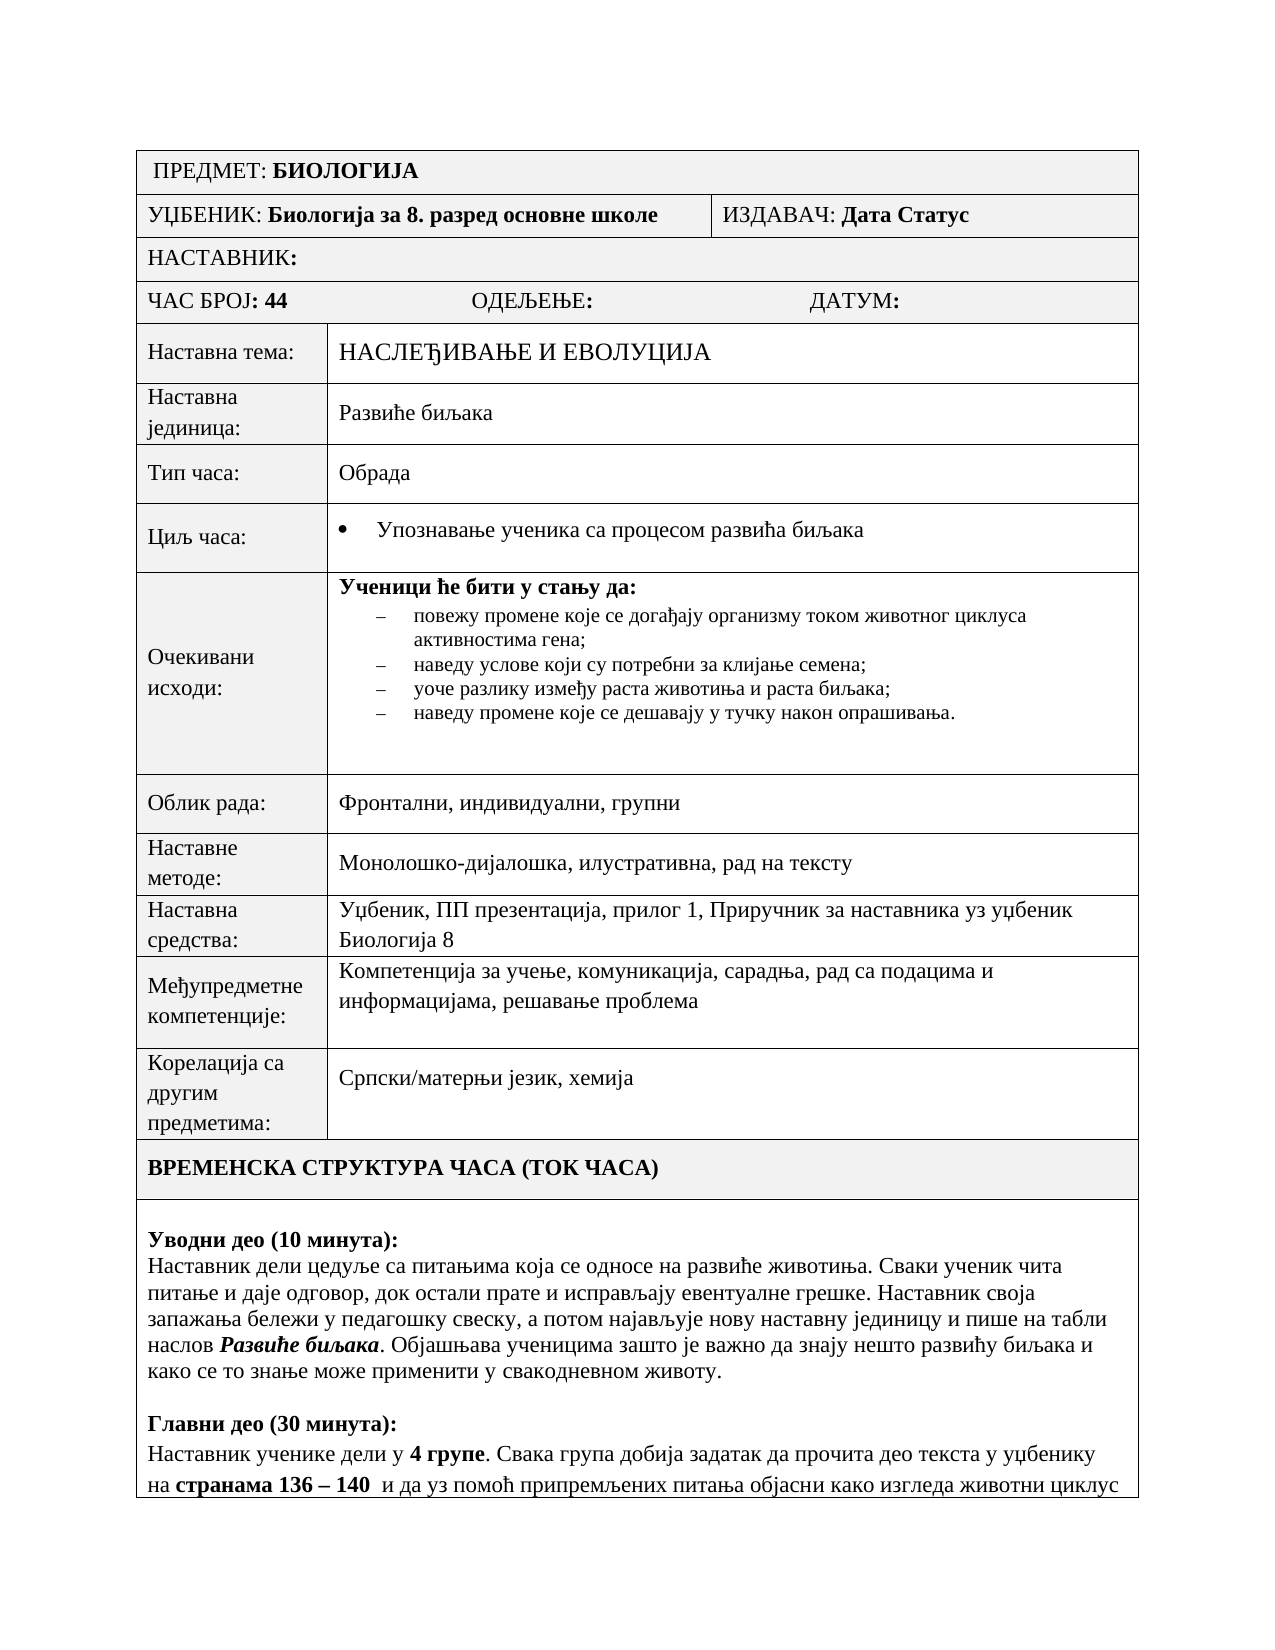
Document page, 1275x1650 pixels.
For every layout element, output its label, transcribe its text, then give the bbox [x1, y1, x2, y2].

table_cell ЧАС БРОЈ: 44 [137, 282, 460, 323]
table_cell Облик рада: [137, 775, 327, 833]
table_cell Наставне методе: [137, 834, 327, 894]
table_cell НАСЛЕЂИВАЊЕ И ЕВОЛУЦИЈА [328, 324, 1138, 382]
table_cell Обрада [328, 445, 1138, 503]
table_cell Међупредметне компетенције: [137, 957, 327, 1048]
table_cell Монолошко-дијалошка, илустративна, рад на тексту [328, 834, 1138, 894]
table_cell Уџбеник, ПП презентација, прилог 1, Приручник за наставника уз уџбеник Биологија 8 [328, 896, 1138, 956]
table_cell ОДЕЉЕЊЕ: [460, 282, 798, 323]
table_cell Циљ часа: [137, 504, 327, 572]
table_cell Фронтални, индивидуални, групни [328, 775, 1138, 833]
table_cell Наставна средства: [137, 896, 327, 956]
table_cell ВРЕМЕНСКА СТРУКТУРА ЧАСА (ТОК ЧАСА) [137, 1140, 1138, 1198]
table_cell Наставна јединица: [137, 384, 327, 444]
table_cell Очекивани исходи: [137, 573, 327, 774]
table_cell Корелација са другим предметима: [137, 1049, 327, 1139]
table_cell ИЗДАВАЧ: Дата Статус [712, 195, 1138, 237]
table_cell Компетенција за учење, комуникација, сарадња, рад са подацима и информацијама, решавање проблема [328, 957, 1138, 1048]
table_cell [137, 1200, 1138, 1497]
table_cell Упознавање ученика са процесом развића биљака [328, 504, 1138, 572]
table_cell Ученици ће бити у стању да: повежу промене које се догађају организму током животног циклуса активностима гена; наведу услове који су потребни за клијање семена; уоче разлику између раста животиња и раста биљака; наведу промене које се дешавају у тучку након опрашивања. [328, 573, 1138, 774]
table_cell УЏБЕНИК: Биологија за 8. разред основне школе [137, 195, 711, 237]
table_cell Тип часа: [137, 445, 327, 503]
table_cell Развиће биљака [328, 384, 1138, 444]
table_cell Српски/матерњи језик, хемија [328, 1049, 1138, 1139]
table_cell НАСТАВНИК: [137, 238, 1138, 281]
table_cell Наставна тема: [137, 324, 327, 382]
table_cell ДАТУМ: [798, 282, 1138, 323]
table_header ПРЕДМЕТ: БИОЛОГИЈА [137, 151, 1138, 194]
